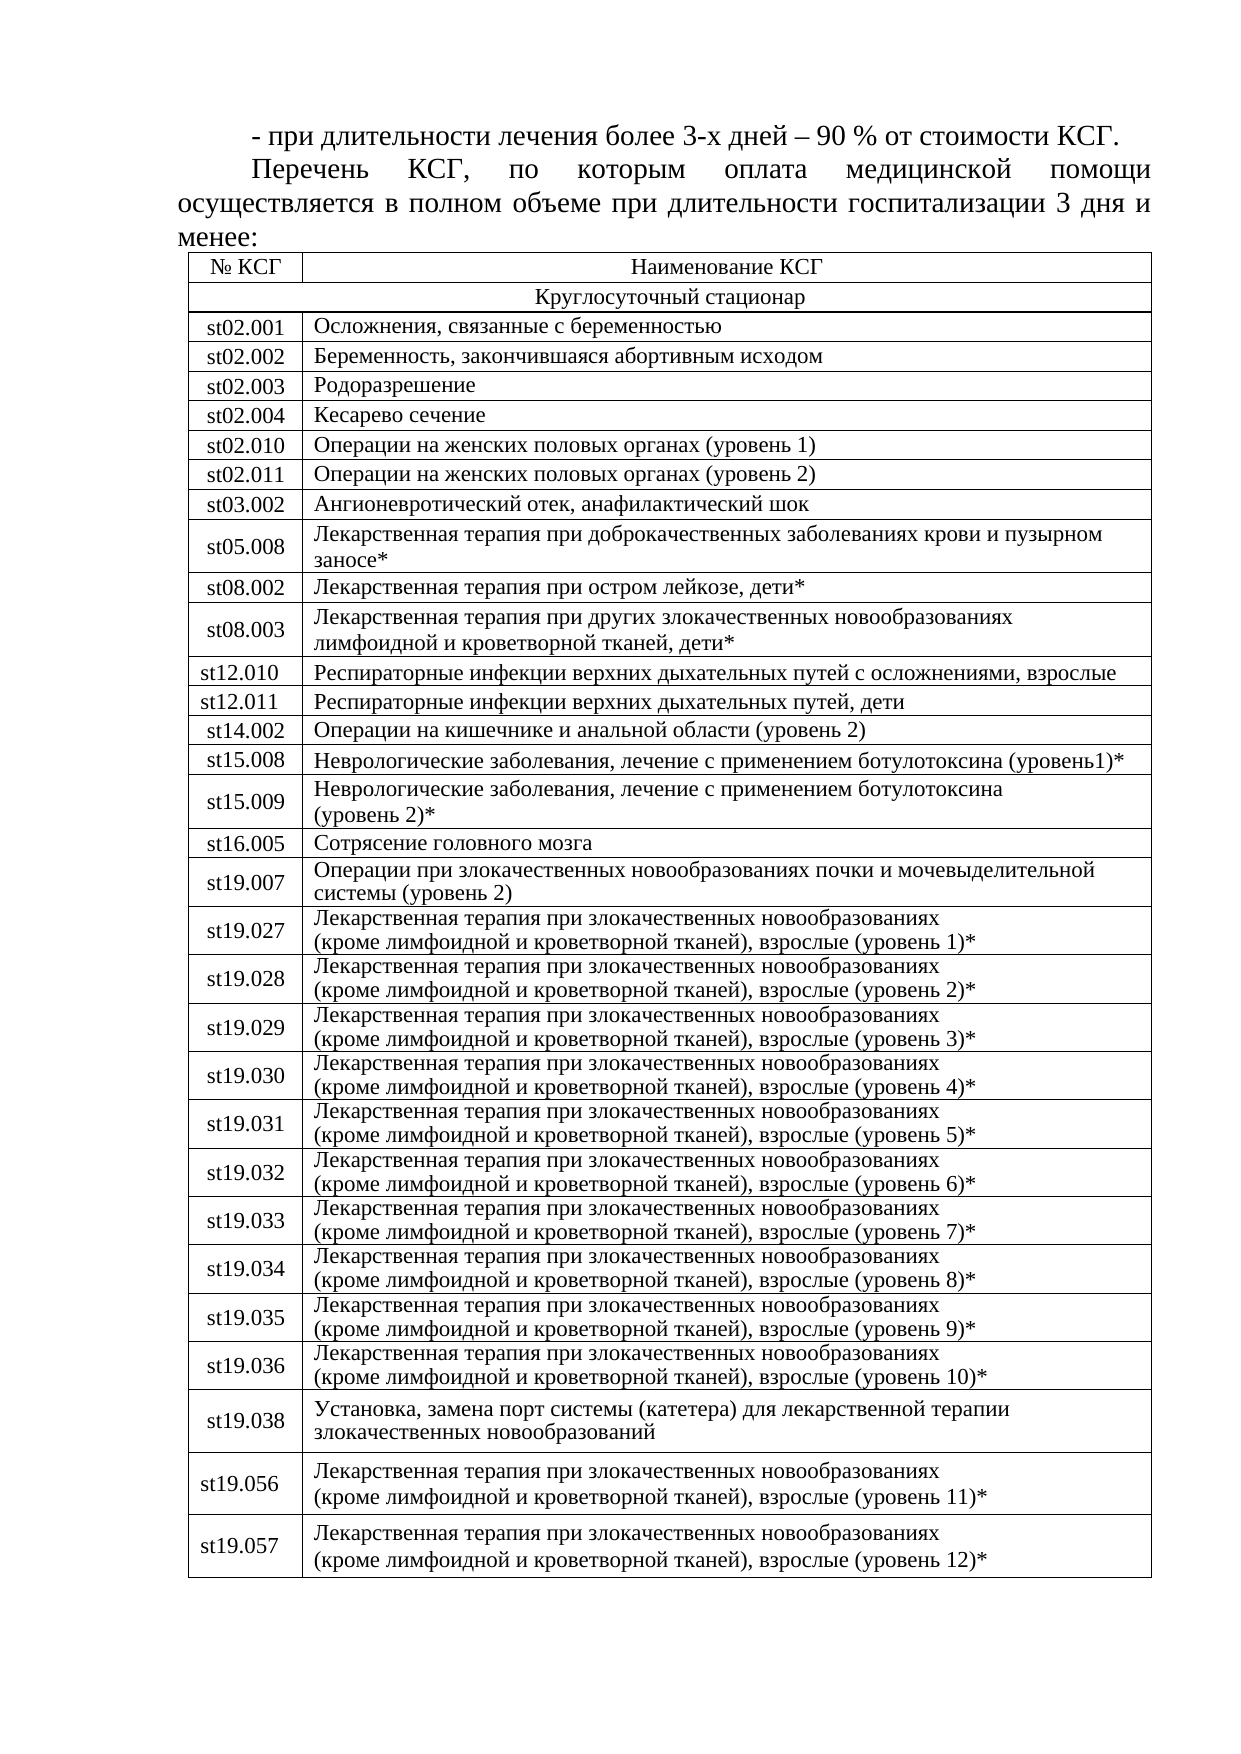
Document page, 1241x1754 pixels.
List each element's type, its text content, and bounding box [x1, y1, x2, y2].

text Перечень КСГ, по которым оплата медицинской помощи осуществляется в полном объеме при длительности госпитализации 3 дня и менее: [177, 152, 1152, 252]
table_cell st14.002 [189, 716, 302, 744]
table_cell Лекарственная терапия при злокачественных новообразованиях (кроме лимфоидной и кроветворной тканей), взрослые (уровень 1)* [303, 907, 1151, 954]
table_cell st02.004 [189, 401, 302, 430]
table_cell Лекарственная терапия при злокачественных новообразованиях (кроме лимфоидной и кроветворной тканей), взрослые (уровень 5)* [303, 1100, 1151, 1147]
table_cell st19.032 [189, 1149, 302, 1196]
table_cell Респираторные инфекции верхних дыхательных путей с осложнениями, взрослые [303, 657, 1151, 685]
table_cell Лекарственная терапия при злокачественных новообразованиях (кроме лимфоидной и кроветворной тканей), взрослые (уровень 10)* [303, 1342, 1151, 1389]
table_cell st19.029 [189, 1004, 302, 1051]
table_cell st02.001 [189, 313, 302, 341]
table_cell Лекарственная терапия при злокачественных новообразованиях (кроме лимфоидной и кроветворной тканей), взрослые (уровень 11)* [303, 1453, 1151, 1514]
table_cell st02.011 [189, 460, 302, 489]
table_cell st19.034 [189, 1245, 302, 1292]
table_header Наименование КСГ [303, 253, 1151, 282]
table_cell st19.028 [189, 955, 302, 1002]
table_cell Лекарственная терапия при злокачественных новообразованиях (кроме лимфоидной и кроветворной тканей), взрослые (уровень 7)* [303, 1197, 1151, 1244]
table_cell Ангионевротический отек, анафилактический шок [303, 490, 1151, 518]
table_cell Установка, замена порт системы (катетера) для лекарственной терапии злокачественных новообразований [303, 1390, 1151, 1452]
table_cell st19.027 [189, 907, 302, 954]
table_cell Лекарственная терапия при злокачественных новообразованиях (кроме лимфоидной и кроветворной тканей), взрослые (уровень 8)* [303, 1245, 1151, 1292]
table_cell st02.002 [189, 342, 302, 371]
table_cell Осложнения, связанные с беременностью [303, 313, 1151, 341]
text - при длительности лечения более 3-х дней – 90 % от стоимости КСГ. [177, 118, 1152, 152]
table_cell Лекарственная терапия при злокачественных новообразованиях (кроме лимфоидной и кроветворной тканей), взрослые (уровень 12)* [303, 1515, 1151, 1577]
table_cell st12.011 [189, 686, 302, 715]
table_cell st05.008 [189, 520, 302, 572]
table_cell st19.056 [189, 1453, 302, 1514]
table_cell st19.007 [189, 858, 302, 906]
table_cell st02.003 [189, 372, 302, 400]
table_cell Лекарственная терапия при остром лейкозе, дети* [303, 573, 1151, 602]
table_cell Беременность, закончившаяся абортивным исходом [303, 342, 1151, 371]
table_cell st12.010 [189, 657, 302, 685]
table_cell Операции на женских половых органах (уровень 1) [303, 431, 1151, 459]
table_cell Неврологические заболевания, лечение с применением ботулотоксина (уровень1)* [303, 745, 1151, 774]
table_cell Круглосуточный стационар [189, 283, 1151, 311]
table_cell Респираторные инфекции верхних дыхательных путей, дети [303, 686, 1151, 715]
table_cell st19.035 [189, 1294, 302, 1341]
table_cell Лекарственная терапия при злокачественных новообразованиях (кроме лимфоидной и кроветворной тканей), взрослые (уровень 2)* [303, 955, 1151, 1002]
table_cell st08.003 [189, 603, 302, 656]
table_cell Лекарственная терапия при злокачественных новообразованиях (кроме лимфоидной и кроветворной тканей), взрослые (уровень 9)* [303, 1294, 1151, 1341]
table_cell st15.009 [189, 775, 302, 828]
table_cell Лекарственная терапия при доброкачественных заболеваниях крови и пузырном заносе* [303, 520, 1151, 572]
table_cell Операции при злокачественных новообразованиях почки и мочевыделительной системы (уровень 2) [303, 858, 1151, 906]
table_cell st19.038 [189, 1390, 302, 1452]
table_cell Лекарственная терапия при других злокачественных новообразованиях лимфоидной и кроветворной тканей, дети* [303, 603, 1151, 656]
table_cell Операции на кишечнике и анальной области (уровень 2) [303, 716, 1151, 744]
table_cell st08.002 [189, 573, 302, 602]
table_cell st15.008 [189, 745, 302, 774]
table_cell Лекарственная терапия при злокачественных новообразованиях (кроме лимфоидной и кроветворной тканей), взрослые (уровень 3)* [303, 1004, 1151, 1051]
table_cell st02.010 [189, 431, 302, 459]
table_cell Лекарственная терапия при злокачественных новообразованиях (кроме лимфоидной и кроветворной тканей), взрослые (уровень 4)* [303, 1052, 1151, 1099]
table_cell st19.031 [189, 1100, 302, 1147]
table_cell Лекарственная терапия при злокачественных новообразованиях (кроме лимфоидной и кроветворной тканей), взрослые (уровень 6)* [303, 1149, 1151, 1196]
table_cell st03.002 [189, 490, 302, 518]
table_cell Неврологические заболевания, лечение с применением ботулотоксина (уровень 2)* [303, 775, 1151, 828]
table_cell st19.030 [189, 1052, 302, 1099]
table_cell Сотрясение головного мозга [303, 829, 1151, 857]
table_cell st16.005 [189, 829, 302, 857]
table_cell Операции на женских половых органах (уровень 2) [303, 460, 1151, 489]
table_cell st19.057 [189, 1515, 302, 1577]
table_cell Кесарево сечение [303, 401, 1151, 430]
table_cell st19.036 [189, 1342, 302, 1389]
table_header № КСГ [189, 253, 302, 282]
table_cell st19.033 [189, 1197, 302, 1244]
table_cell Родоразрешение [303, 372, 1151, 400]
